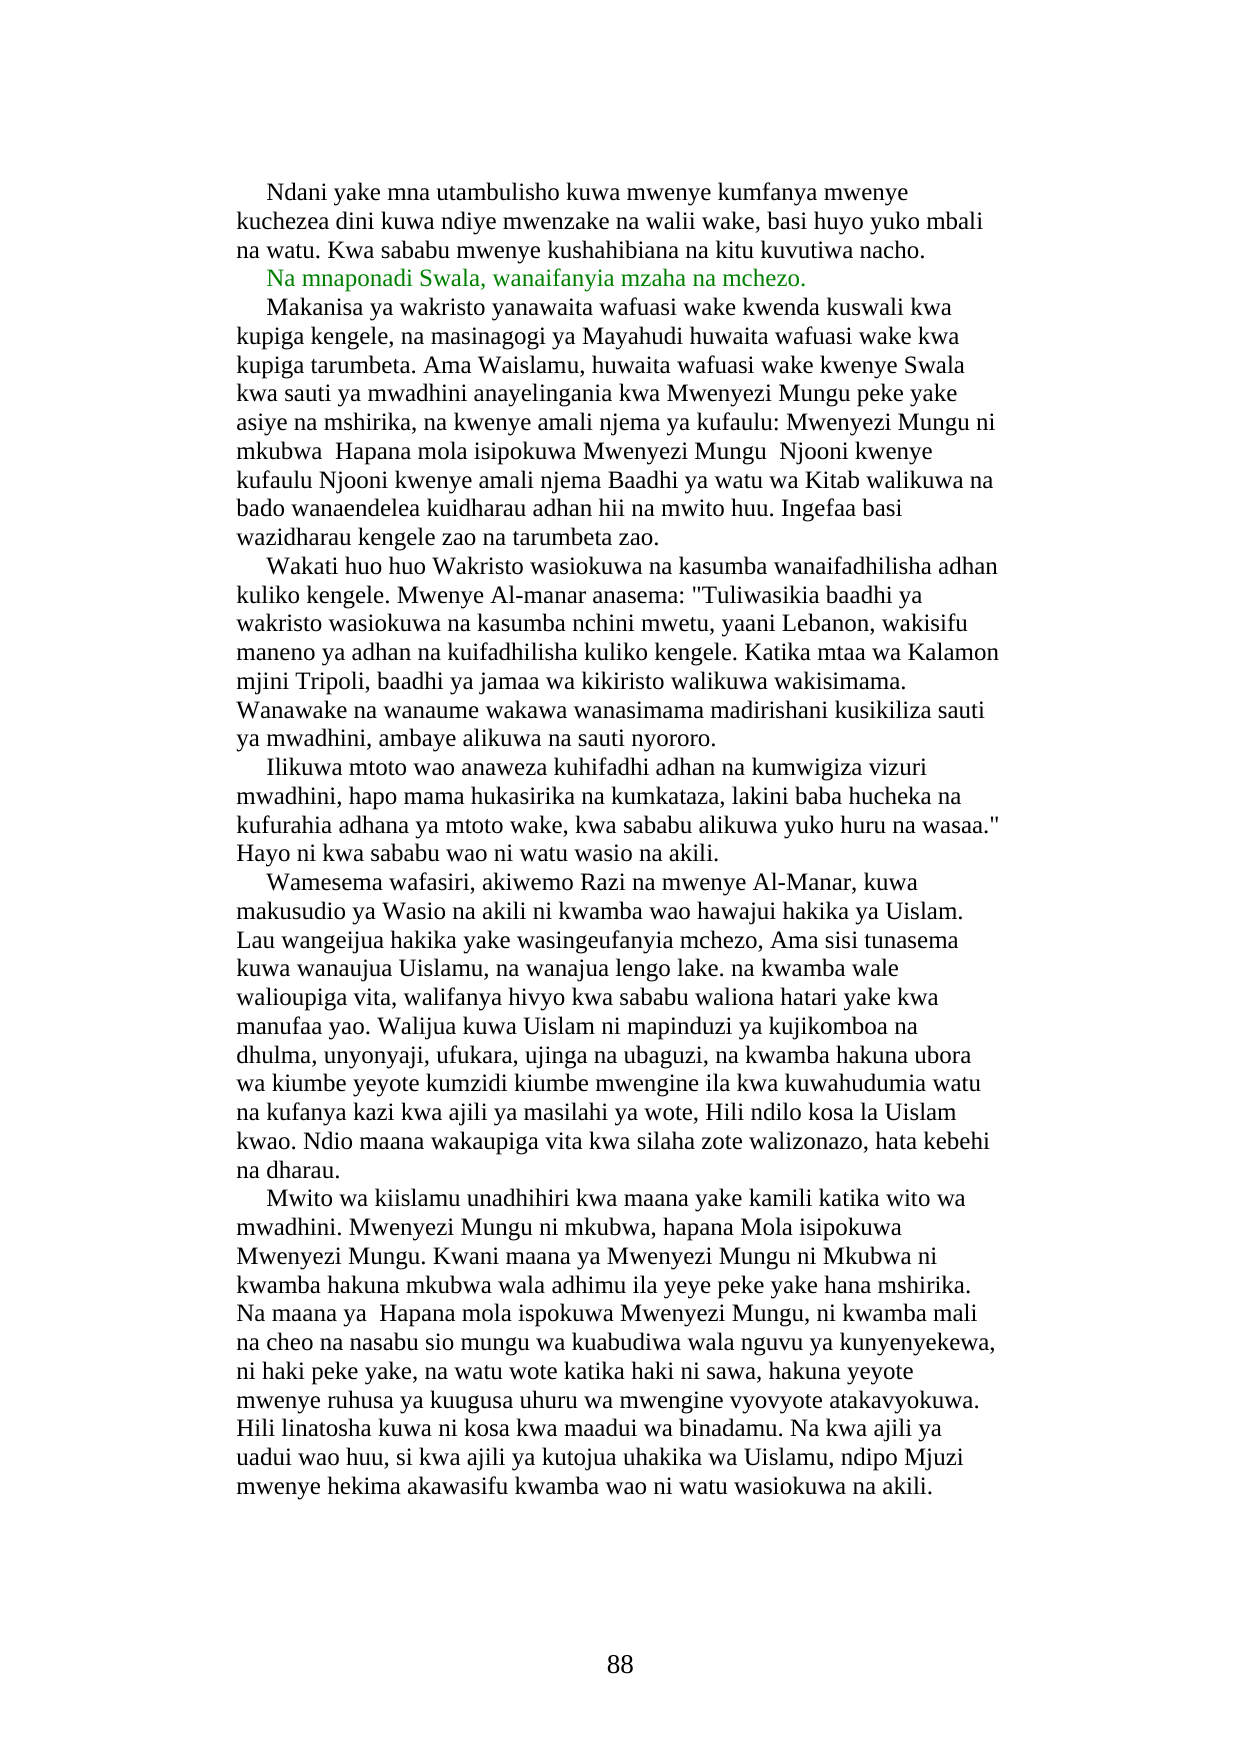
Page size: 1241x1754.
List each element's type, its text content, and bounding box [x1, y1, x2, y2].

text Ilikuwa mtoto wao anaweza kuhifadhi adhan na kumwigiza vizuri mwadhini, hapo mama hukasirika na kumkataza, lakini baba hucheka na kufurahia adhana ya mtoto wake, kwa sababu alikuwa yuko huru na wasaa." Hayo ni kwa sababu wao ni watu wasio na akili. [236, 752, 1004, 867]
text Wakati huo huo Wakristo wasiokuwa na kasumba wanaifadhilisha adhan kuliko kengele. Mwenye Al-manar anasema: "Tuliwasikia baadhi ya wakristo wasiokuwa na kasumba nchini mwetu, yaani Lebanon, wakisifu maneno ya adhan na kuifadhilisha kuliko kengele. Katika mtaa wa Kalamon mjini Tripoli, baadhi ya jamaa wa kikiristo walikuwa wakisimama. Wanawake na wanaume wakawa wanasimama madirishani kusikiliza sauti ya mwadhini, ambaye alikuwa na sauti nyororo. [236, 551, 1004, 752]
text Makanisa ya wakristo yanawaita wafuasi wake kwenda kuswali kwa kupiga kengele, na masinagogi ya Mayahudi huwaita wafuasi wake kwa kupiga tarumbeta. Ama Waislamu, huwaita wafuasi wake kwenye Swala kwa sauti ya mwadhini anayelingania kwa Mwenyezi Mungu peke yake asiye na mshirika, na kwenye amali njema ya kufaulu: Mwenyezi Mungu ni mkubwa Hapana mola isipokuwa Mwenyezi Mungu Njooni kwenye kufaulu Njooni kwenye amali njema Baadhi ya watu wa Kitab walikuwa na bado wanaendelea kuidharau adhan hii na mwito huu. Ingefaa basi wazidharau kengele zao na tarumbeta zao. [236, 292, 1004, 551]
text Ndani yake mna utambulisho kuwa mwenye kumfanya mwenye kuchezea dini kuwa ndiye mwenzake na walii wake, basi huyo yuko mbali na watu. Kwa sababu mwenye kushahibiana na kitu kuvutiwa nacho. [236, 177, 1004, 263]
text Mwito wa kiislamu unadhihiri kwa maana yake kamili katika wito wa mwadhini. Mwenyezi Mungu ni mkubwa, hapana Mola isipokuwa Mwenyezi Mungu. Kwani maana ya Mwenyezi Mungu ni Mkubwa ni kwamba hakuna mkubwa wala adhimu ila yeye peke yake hana mshirika. Na maana ya Hapana mola ispokuwa Mwenyezi Mungu, ni kwamba mali na cheo na nasabu sio mungu wa kuabudiwa wala nguvu ya kunyenyekewa, ni haki peke yake, na watu wote katika haki ni sawa, hakuna yeyote mwenye ruhusa ya kuugusa uhuru wa mwengine vyovyote atakavyokuwa. Hili linatosha kuwa ni kosa kwa maadui wa binadamu. Na kwa ajili ya uadui wao huu, si kwa ajili ya kutojua uhakika wa Uislamu, ndipo Mjuzi mwenye hekima akawasifu kwamba wao ni watu wasiokuwa na akili. [236, 1183, 1004, 1500]
text Wamesema wafasiri, akiwemo Razi na mwenye Al-Manar, kuwa makusudio ya Wasio na akili ni kwamba wao hawajui hakika ya Uislam. Lau wangeijua hakika yake wasingeufanyia mchezo, Ama sisi tunasema kuwa wanaujua Uislamu, na wanajua lengo lake. na kwamba wale walioupiga vita, walifanya hivyo kwa sababu waliona hatari yake kwa manufaa yao. Walijua kuwa Uislam ni mapinduzi ya kujikomboa na dhulma, unyonyaji, ufukara, ujinga na ubaguzi, na kwamba hakuna ubora wa kiumbe yeyote kumzidi kiumbe mwengine ila kwa kuwahudumia watu na kufanya kazi kwa ajili ya masilahi ya wote, Hili ndilo kosa la Uislam kwao. Ndio maana wakaupiga vita kwa silaha zote walizonazo, hata kebehi na dharau. [236, 867, 1004, 1183]
text Na mnaponadi Swala, wanaifanyia mzaha na mchezo. [236, 263, 1004, 292]
